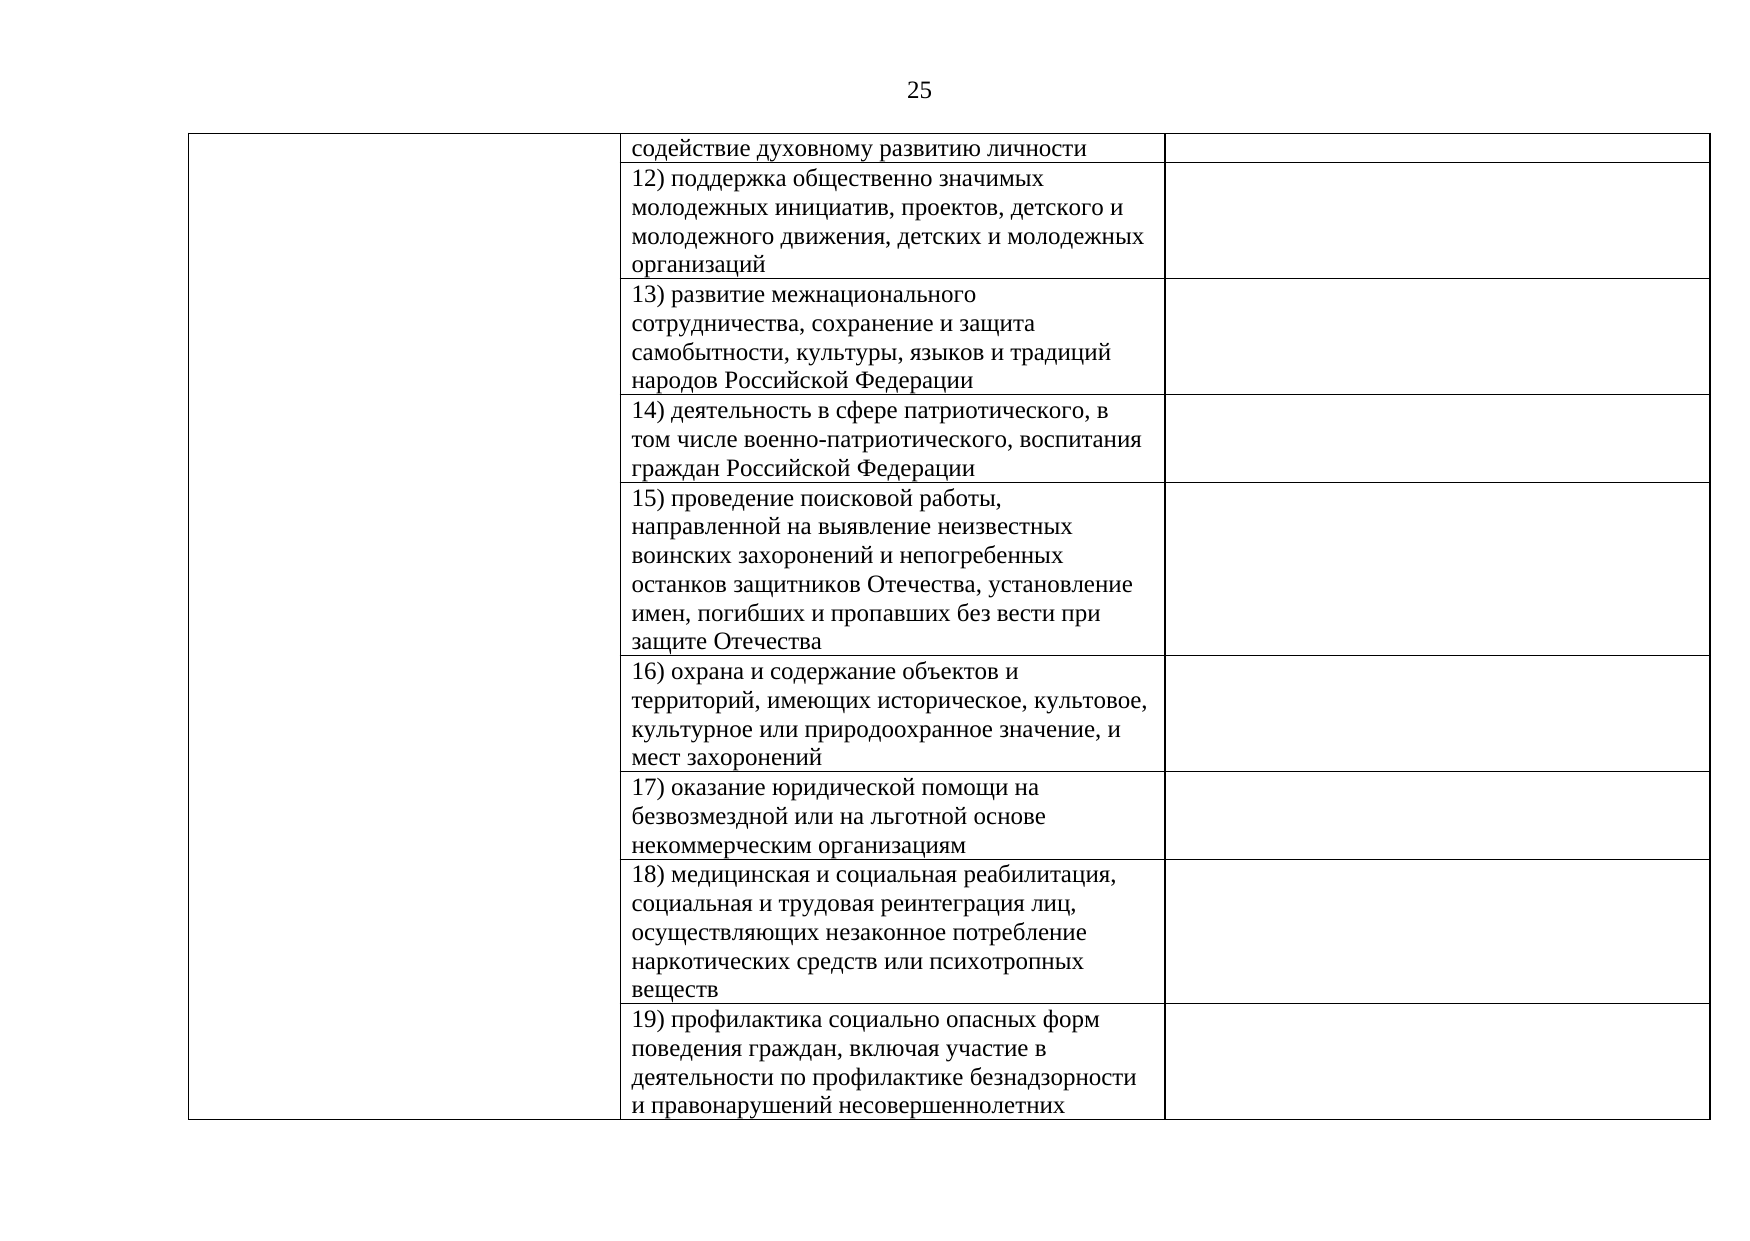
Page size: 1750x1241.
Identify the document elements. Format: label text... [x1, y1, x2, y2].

table_cell 12) поддержка общественно значимых молодежных инициатив, проектов, детского и молодежного движения, детских и молодежных организаций [621, 163, 1164, 278]
table_cell [1166, 134, 1709, 162]
table_cell [1166, 860, 1709, 1003]
table_cell 17) оказание юридической помощи на безвозмездной или на льготной основе некоммерческим организациям [621, 772, 1164, 858]
table_cell [1166, 279, 1709, 394]
table_cell 14) деятельность в сфере патриотического, в том числе военно-патриотического, воспитания граждан Российской Федерации [621, 395, 1164, 482]
table_cell 13) развитие межнационального сотрудничества, сохранение и защита самобытности, культуры, языков и традиций народов Российской Федерации [621, 279, 1164, 394]
table_cell [1166, 772, 1709, 858]
table_cell 18) медицинская и социальная реабилитация, социальная и трудовая реинтеграция лиц, осуществляющих незаконное потребление наркотических средств или психотропных веществ [621, 860, 1164, 1003]
table_cell [1166, 395, 1709, 482]
table_cell [1166, 163, 1709, 278]
table_cell 16) охрана и содержание объектов и территорий, имеющих историческое, культовое, культурное или природоохранное значение, и мест захоронений [621, 656, 1164, 771]
table_cell 19) профилактика социально опасных форм поведения граждан, включая участие в деятельности по профилактике безнадзорности и правонарушений несовершеннолетних [621, 1004, 1164, 1119]
table_cell [1166, 483, 1709, 655]
table_cell 15) проведение поисковой работы, направленной на выявление неизвестных воинских захоронений и непогребенных останков защитников Отечества, установление имен, погибших и пропавших без вести при защите Отечества [621, 483, 1164, 655]
table_cell [1166, 1004, 1709, 1119]
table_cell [621, 134, 1164, 162]
table_cell [1166, 656, 1709, 771]
